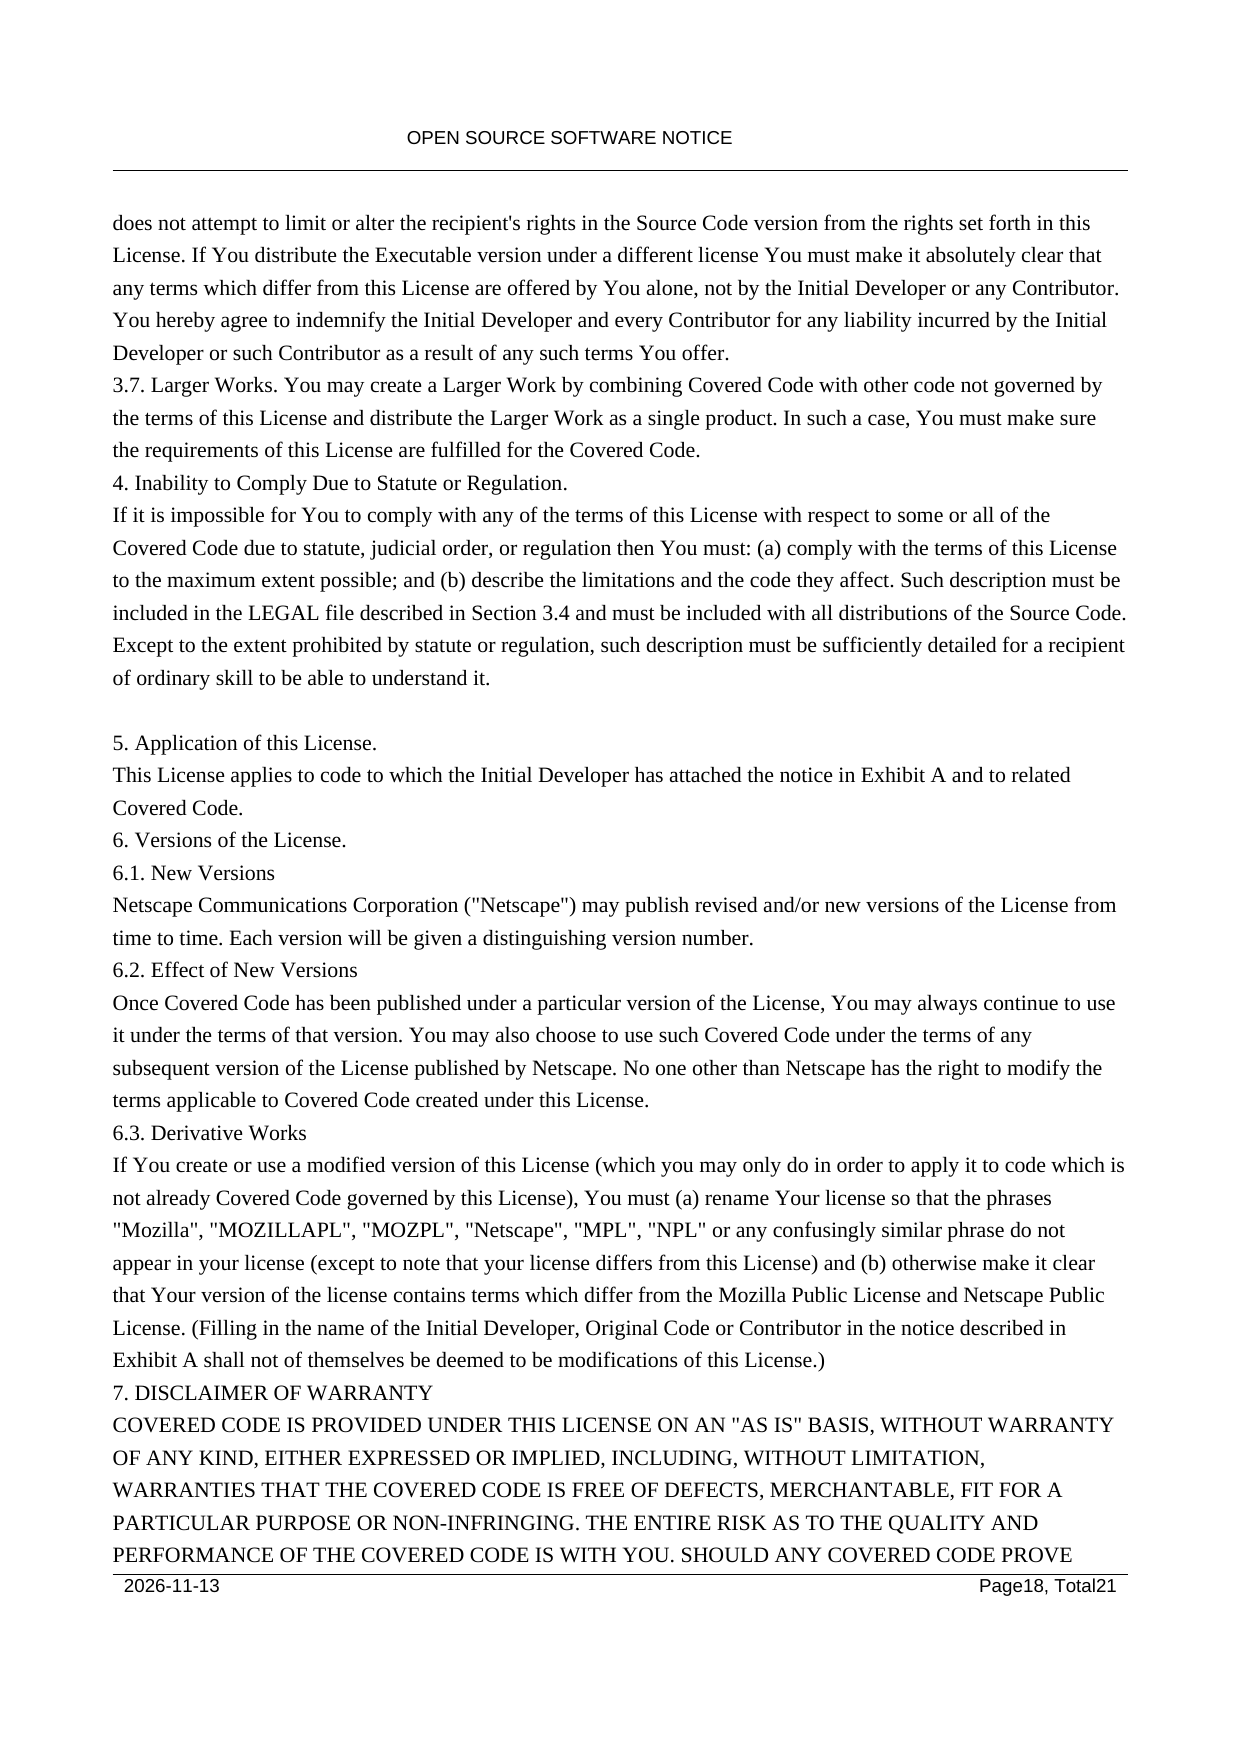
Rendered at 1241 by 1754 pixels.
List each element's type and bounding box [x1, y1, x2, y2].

text [112, 206, 1128, 1571]
